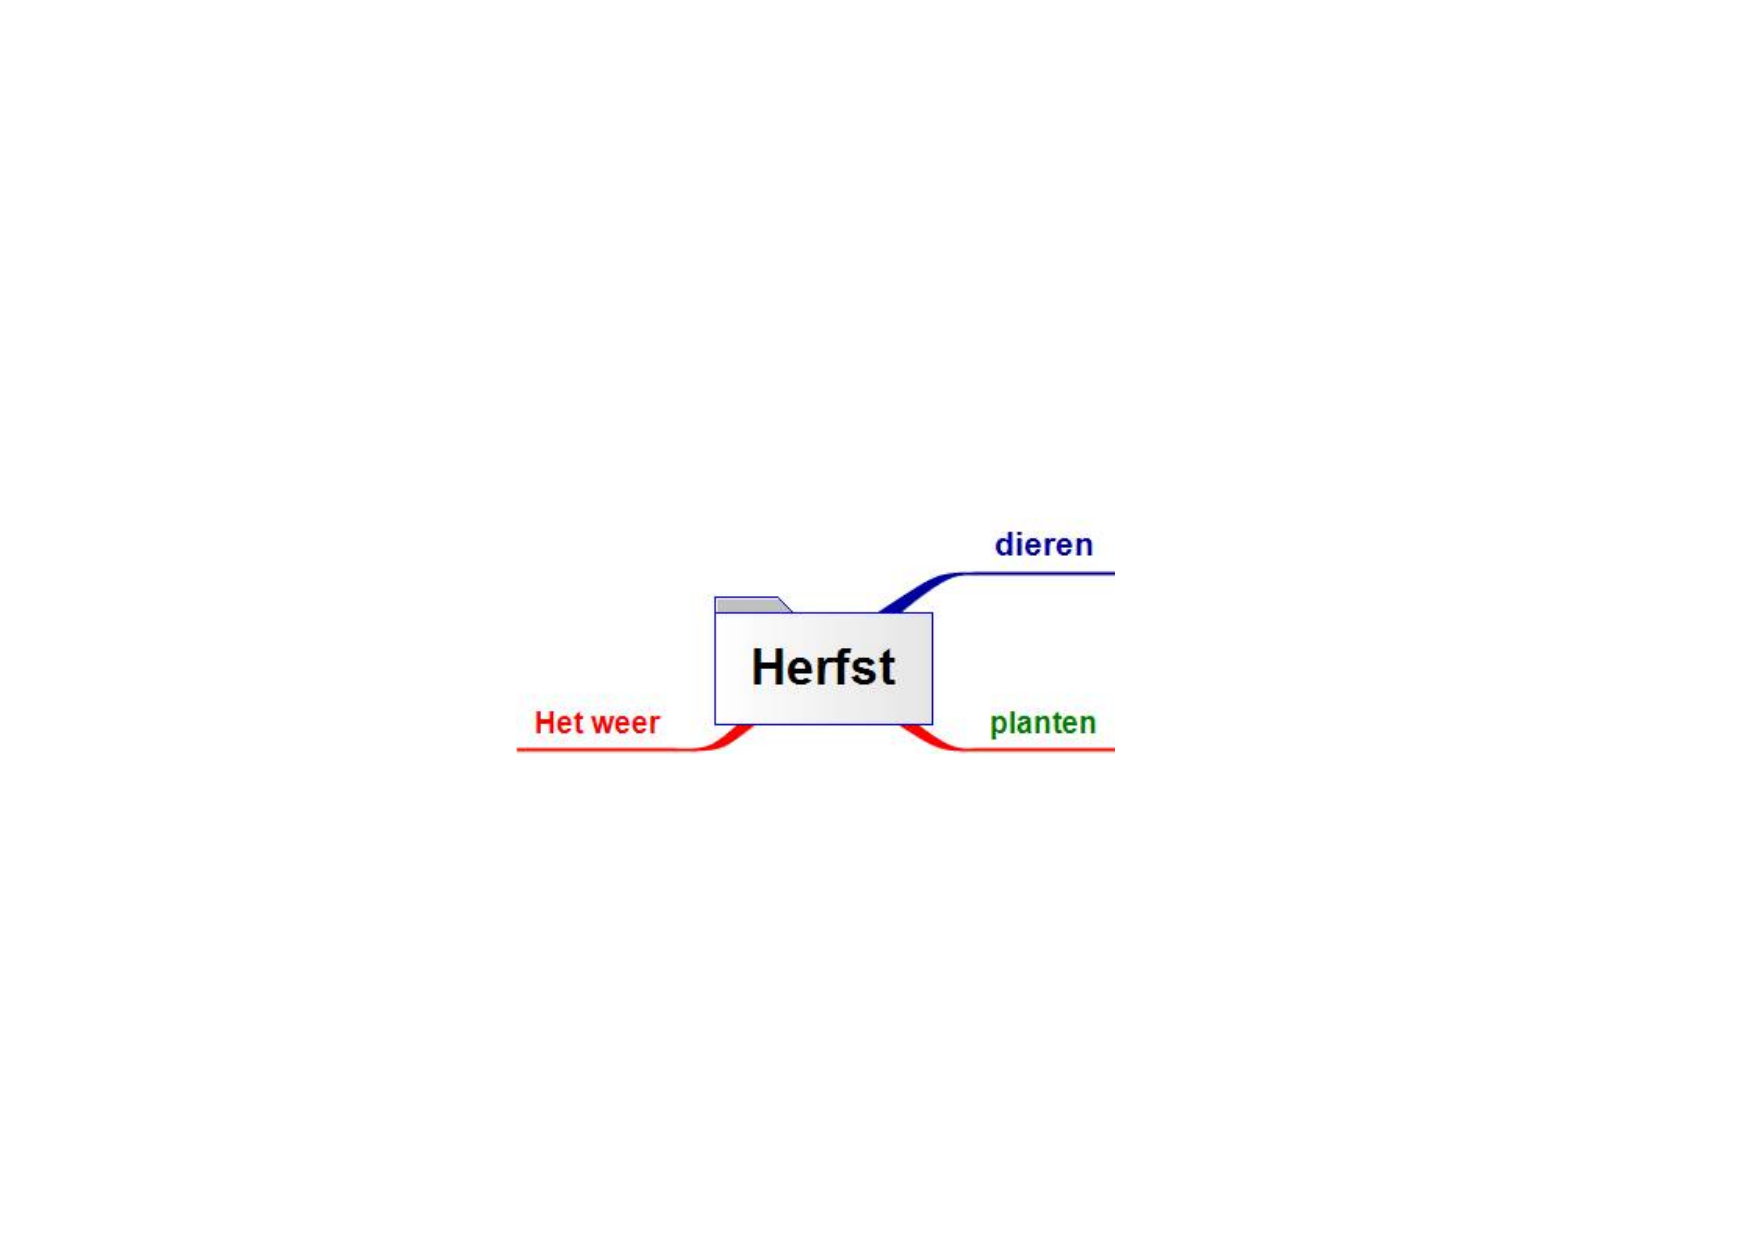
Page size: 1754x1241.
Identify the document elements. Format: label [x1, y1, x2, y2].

picture [516, 518, 1115, 754]
